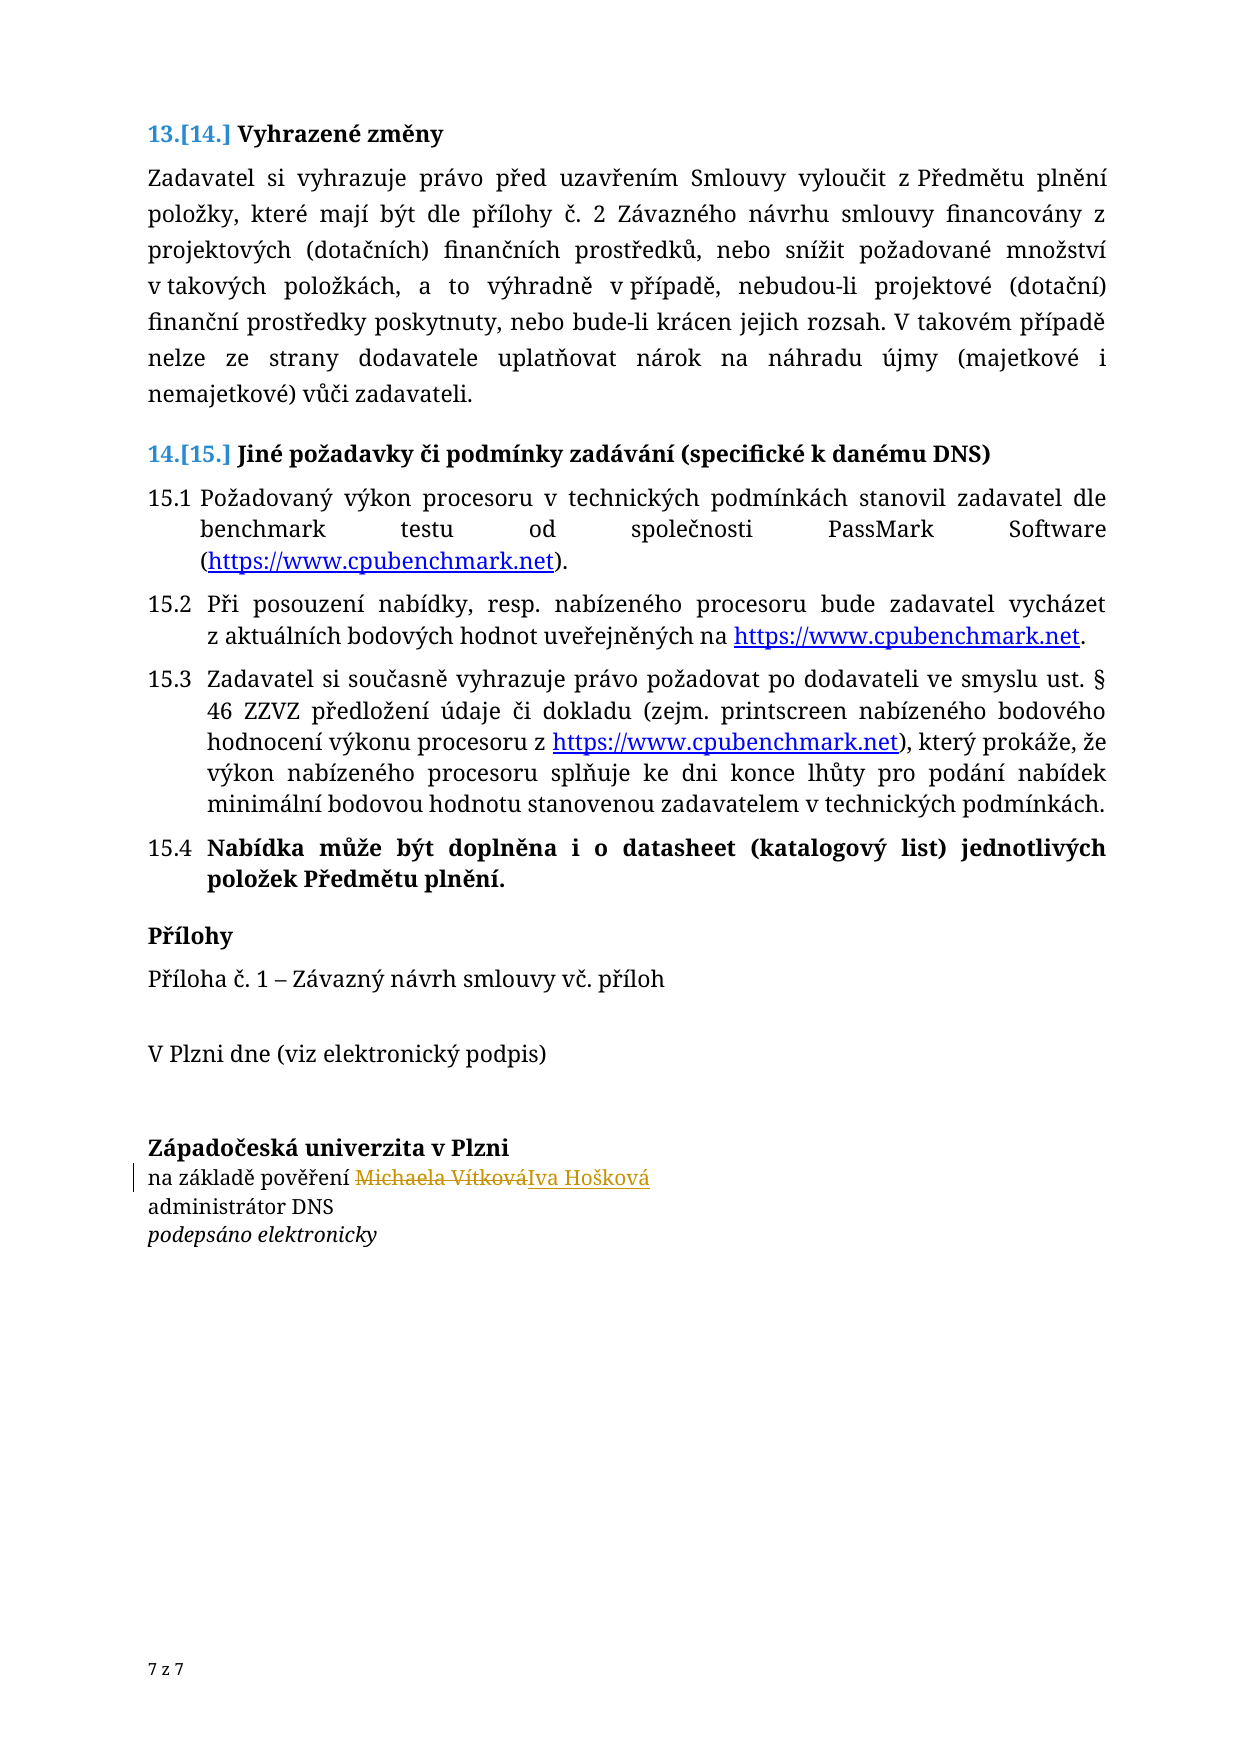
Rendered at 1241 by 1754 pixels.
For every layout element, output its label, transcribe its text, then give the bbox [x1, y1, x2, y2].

text administrátor DNS [148, 1192, 1107, 1220]
text na základě pověření [148, 1163, 1107, 1192]
subtitle Jiné požadavky či podmínky zadávání (specifické k danému DNS) [148, 438, 1107, 470]
text V Plzni dne (viz elektronický podpis) [148, 1038, 1107, 1070]
subtitle Přílohy [148, 920, 1107, 951]
list Nabídka může být doplněna i o datasheet (katalogový list) jednotlivých položek Předmětu plnění. [148, 832, 1107, 895]
text podepsáno elektronicky [148, 1220, 1107, 1249]
list Zadavatel si současně vyhrazuje právo požadovat po dodavateli ve smyslu ust. § 46 ZZVZ předložení údaje či dokladu (zejm. printscreen nabízeného bodového hodnocení výkonu procesoru z https://www.cpubenchmark.net), který prokáže, že výkon nabízeného procesoru splňuje ke dni konce lhůty pro podání nabídek minimální bodovou hodnotu stanovenou zadavatelem v technických podmínkách. [148, 663, 1107, 820]
text Západočeská univerzita v Plzni [148, 1132, 1107, 1163]
subtitle Vyhrazené změny [148, 118, 1107, 149]
list Zadavatel si vyhrazuje právo před uzavřením Smlouvy vyloučit z Předmětu plnění položky, které mají být dle přílohy č. 2 Závazného návrhu smlouvy financovány z projektových (dotačních) finančních prostředků, nebo snížit požadované množství v takových položkách, a to výhradně v případě, nebudou-li projektové (dotační) finanční prostředky poskytnuty, nebo bude-li krácen jejich rozsah. V takovém případě nelze ze strany dodavatele uplatňovat nárok na náhradu újmy (majetkové i nemajetkové) vůči zadavateli. [148, 162, 1107, 409]
list Požadovaný výkon procesoru v technických podmínkách stanovil zadavatel dle benchmark testu od společnosti PassMark Software (https://www.cpubenchmark.net). [148, 482, 1107, 576]
text Příloha č. 1 – Závazný návrh smlouvy vč. příloh [148, 963, 1107, 995]
list Při posouzení nabídky, resp. nabízeného procesoru bude zadavatel vycházet z aktuálních bodových hodnot uveřejněných na https://www.cpubenchmark.net. [148, 588, 1107, 651]
